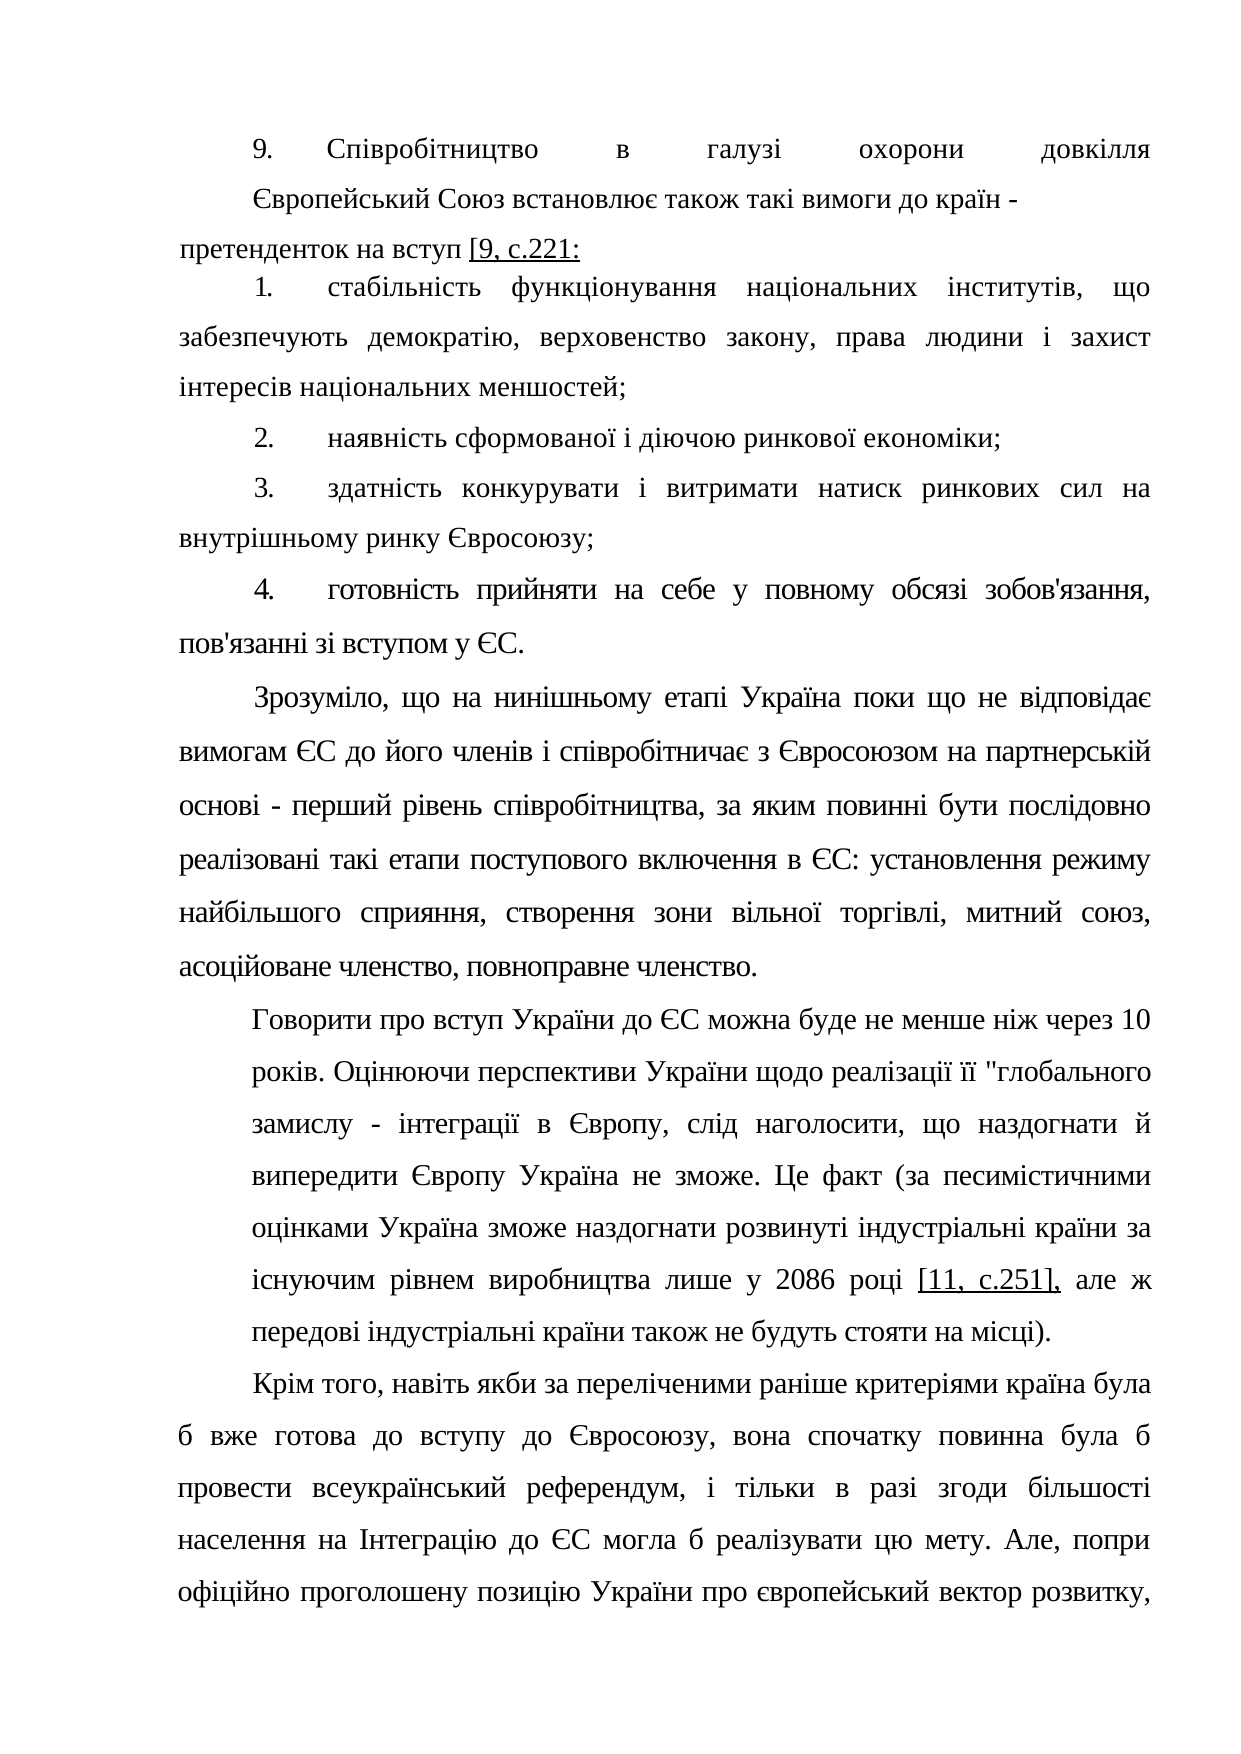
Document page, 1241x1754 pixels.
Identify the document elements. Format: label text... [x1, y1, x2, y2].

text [177, 1365, 1152, 1608]
list наявність сформованої і діючою ринкової економіки; [254, 420, 1152, 453]
text 9. Співробітництво в галузі охорони довкілля Європейський Союз встановлює також такі вимоги до країн - [252, 118, 1152, 218]
text Говорити про вступ України до ЄС можна буде не менше ніж через 10 років. Оцінюючи перспективи України щодо реалізації її "глобального замислу - інтеграції в Європу, слід наголосити, що наздогнати й випередити Європу Україна не зможе. Це факт (за песимістичними оцінками Україна зможе наздогнати розвинуті індустріальні країни за існуючим рівнем виробництва лише у 2086 році [11, с.251], але ж передові індустріальні країни також не будуть стояти на місці). [251, 1001, 1152, 1348]
list готовність прийняти на себе у повному обсязі зобов'язання, пов'язанні зі вступом у ЄС. [179, 571, 1152, 660]
text Зрозуміло, що на нинішньому етапі Україна поки що не відповідає вимогам ЄС до його членів і співробітничає з Євросоюзом на партнерській основі - перший рівень співробітництва, за яким повинні бути послідовно реалізовані такі етапи поступового включення в ЄС: установлення режиму найбільшого сприяння, створення зони вільної торгівлі, митний союз, асоційоване членство, повноправне членство. [179, 678, 1152, 983]
list стабільність функціонування національних інститутів, що забезпечують демократію, верховенство закону, права людини і захист інтересів національних меншостей; [179, 269, 1152, 403]
list здатність конкурувати і витримати натиск ринкових сил на внутрішньому ринку Євросоюзу; [179, 470, 1152, 554]
text претенденток на вступ [9, с.221: [179, 218, 1152, 269]
